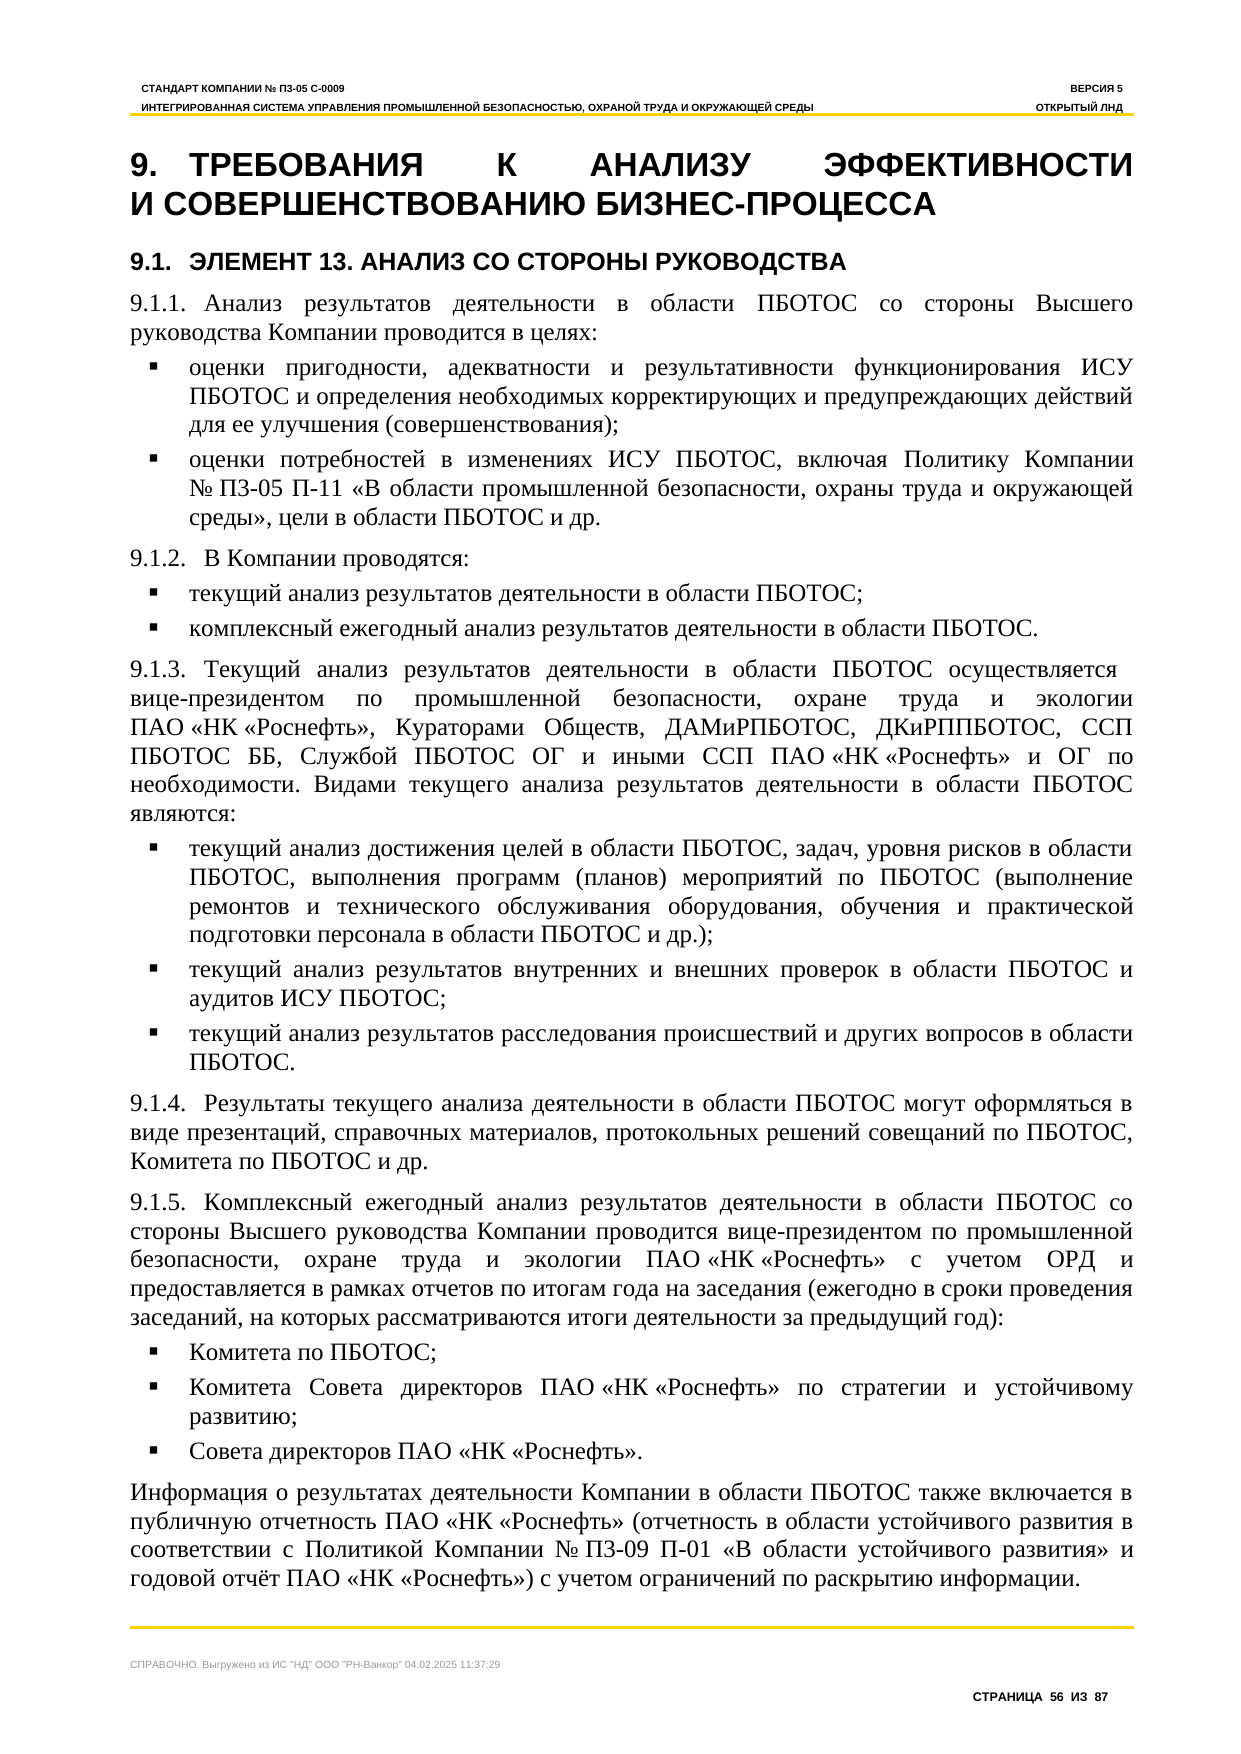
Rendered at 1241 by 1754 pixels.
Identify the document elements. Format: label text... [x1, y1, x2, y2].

list Совета директоров ПАО «НК «Роснефть». [148, 1436, 1134, 1464]
list Текущий анализ результатов деятельности в области ПБОТОС осуществляется вице-президентом по промышленной безопасности, охране труда и экологии ПАО «НК «Роснефть», Кураторами Обществ, ДАМиРПБОТОС, ДКиРППБОТОС, ССП ПБОТОС ББ, Службой ПБОТОС ОГ и иными ССП ПАО «НК «Роснефть» и ОГ по необходимости. Видами текущего анализа результатов деятельности в области ПБОТОС являются: [130, 654, 1134, 827]
list Комплексный ежегодный анализ результатов деятельности в области ПБОТОС со стороны Высшего руководства Компании проводится вице-президентом по промышленной безопасности, охране труда и экологии ПАО «НК «Роснефть» с учетом ОРД и предоставляется в рамках отчетов по итогам года на заседания (ежегодно в сроки проведения заседаний, на которых рассматриваются итоги деятельности за предыдущий год): [130, 1187, 1134, 1331]
text ЭЛЕМЕНТ 13. АНАЛИЗ СО СТОРОНЫ РУКОВОДСТВА [130, 247, 1134, 276]
list текущий анализ результатов расследования происшествий и других вопросов в области ПБОТОС. [148, 1018, 1134, 1076]
text ТРЕБОВАНИЯ К АНАЛИЗУ ЭФФЕКТИВНОСТИ И СОВЕРШЕНСТВОВАНИЮ БИЗНЕС-ПРОЦЕССА [130, 145, 1134, 222]
list текущий анализ достижения целей в области ПБОТОС, задач, уровня рисков в области ПБОТОС, выполнения программ (планов) мероприятий по ПБОТОС (выполнение ремонтов и технического обслуживания оборудования, обучения и практической подготовки персонала в области ПБОТОС и др.); [148, 833, 1134, 948]
list Анализ результатов деятельности в области ПБОТОС со стороны Высшего руководства Компании проводится в целях: [130, 288, 1134, 346]
list текущий анализ результатов деятельности в области ПБОТОС; [148, 578, 1134, 607]
list Комитета по ПБОТОС; [148, 1337, 1134, 1366]
list Результаты текущего анализа деятельности в области ПБОТОС могут оформляться в виде презентаций, справочных материалов, протокольных решений совещаний по ПБОТОС, Комитета по ПБОТОС и др. [130, 1088, 1134, 1174]
list текущий анализ результатов внутренних и внешних проверок в области ПБОТОС и аудитов ИСУ ПБОТОС; [148, 954, 1134, 1012]
list Комитета Совета директоров ПАО «НК «Роснефть» по стратегии и устойчивому развитию; [148, 1372, 1134, 1429]
list комплексный ежегодный анализ результатов деятельности в области ПБОТОС. [148, 613, 1134, 642]
list оценки потребностей в изменениях ИСУ ПБОТОС, включая Политику Компании № П3-05 П-11 «В области промышленной безопасности, охраны труда и окружающей среды», цели в области ПБОТОС и др. [148, 444, 1134, 531]
list оценки пригодности, адекватности и результативности функционирования ИСУ ПБОТОС и определения необходимых корректирующих и предупреждающих действий для ее улучшения (совершенствования); [148, 352, 1134, 438]
list В Компании проводятся: [130, 543, 1134, 572]
text Информация о результатах деятельности Компании в области ПБОТОС также включается в публичную отчетность ПАО «НК «Роснефть» (отчетность в области устойчивого развития в соответствии с Политикой Компании № П3-09 П-01 «В области устойчивого развития» и годовой отчёт ПАО «НК «Роснефть») с учетом ограничений по раскрытию информации. [130, 1477, 1134, 1592]
